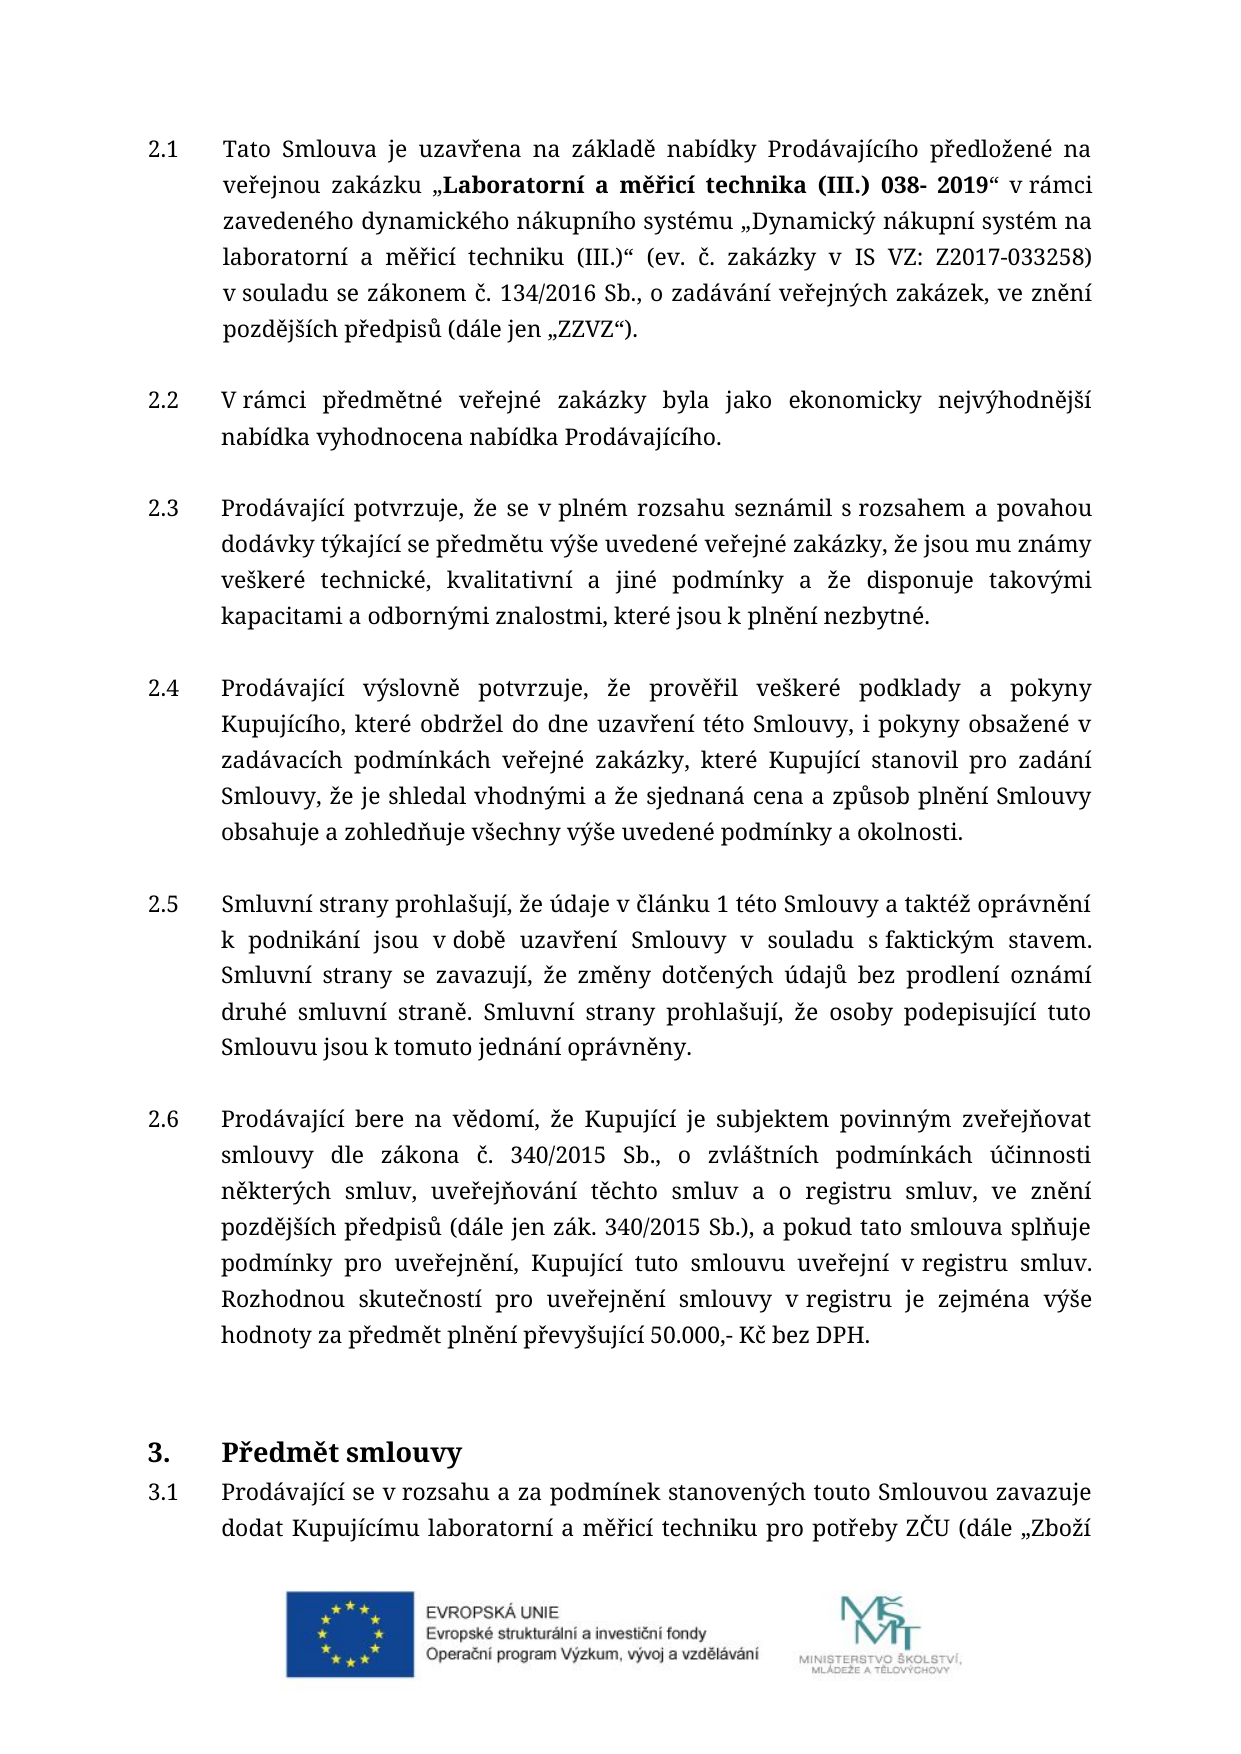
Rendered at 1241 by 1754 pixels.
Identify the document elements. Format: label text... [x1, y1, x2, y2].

text 2.4 Prodávající výslovně potvrzuje, že prověřil veškeré podklady a pokyny Kupujícího, které obdržel do dne uzavření této Smlouvy, i pokyny obsažené v zadávacích podmínkách veřejné zakázky, které Kupující stanovil pro zadání Smlouvy, že je shledal vhodnými a že sjednaná cena a způsob plnění Smlouvy obsahuje a zohledňuje všechny výše uvedené podmínky a okolnosti. [148, 672, 1093, 847]
text 3. Předmět smlouvy [148, 1433, 1093, 1470]
text 2.2 V rámci předmětné veřejné zakázky byla jako ekonomicky nejvýhodnější nabídka vyhodnocena nabídka Prodávajícího. [148, 384, 1093, 452]
text 2.3 Prodávající potvrzuje, že se v plném rozsahu seznámil s rozsahem a povahou dodávky týkající se předmětu výše uvedené veřejné zakázky, že jsou mu známy veškeré technické, kvalitativní a jiné podmínky a že disponuje takovými kapacitami a odbornými znalostmi, které jsou k plnění nezbytné. [148, 492, 1093, 631]
text 2.1 Tato Smlouva je uzavřena na základě nabídky Prodávajícího předložené na veřejnou zakázku „Laboratorní a měřicí technika (III.) 038- 2019“ v rámci zavedeného dynamického nákupního systému „Dynamický nákupní systém na laboratorní a měřicí techniku (III.)“ (ev. č. zakázky v IS VZ: Z2017-033258) v souladu se zákonem č. 134/2016 Sb., o zadávání veřejných zakázek, ve znění pozdějších předpisů (dále jen „ZZVZ“). [148, 133, 1093, 344]
text 2.6 Prodávající bere na vědomí, že Kupující je subjektem povinným zveřejňovat smlouvy dle zákona č. 340/2015 Sb., o zvláštních podmínkách účinnosti některých smluv, uveřejňování těchto smluv a o registru smluv, ve znění pozdějších předpisů (dále jen zák. 340/2015 Sb.), a pokud tato smlouva splňuje podmínky pro uveřejnění, Kupující tuto smlouvu uveřejní v registru smluv. Rozhodnou skutečností pro uveřejnění smlouvy v registru je zejména výše hodnoty za předmět plnění převyšující 50.000,- Kč bez DPH. [148, 1103, 1093, 1350]
picture [242, 1550, 999, 1720]
text 2.5 Smluvní strany prohlašují, že údaje v článku 1 této Smlouvy a taktéž oprávnění k podnikání jsou v době uzavření Smlouvy v souladu s faktickým stavem. Smluvní strany se zavazují, že změny dotčených údajů bez prodlení oznámí druhé smluvní straně. Smluvní strany prohlašují, že osoby podepisující tuto Smlouvu jsou k tomuto jednání oprávněny. [148, 888, 1093, 1063]
